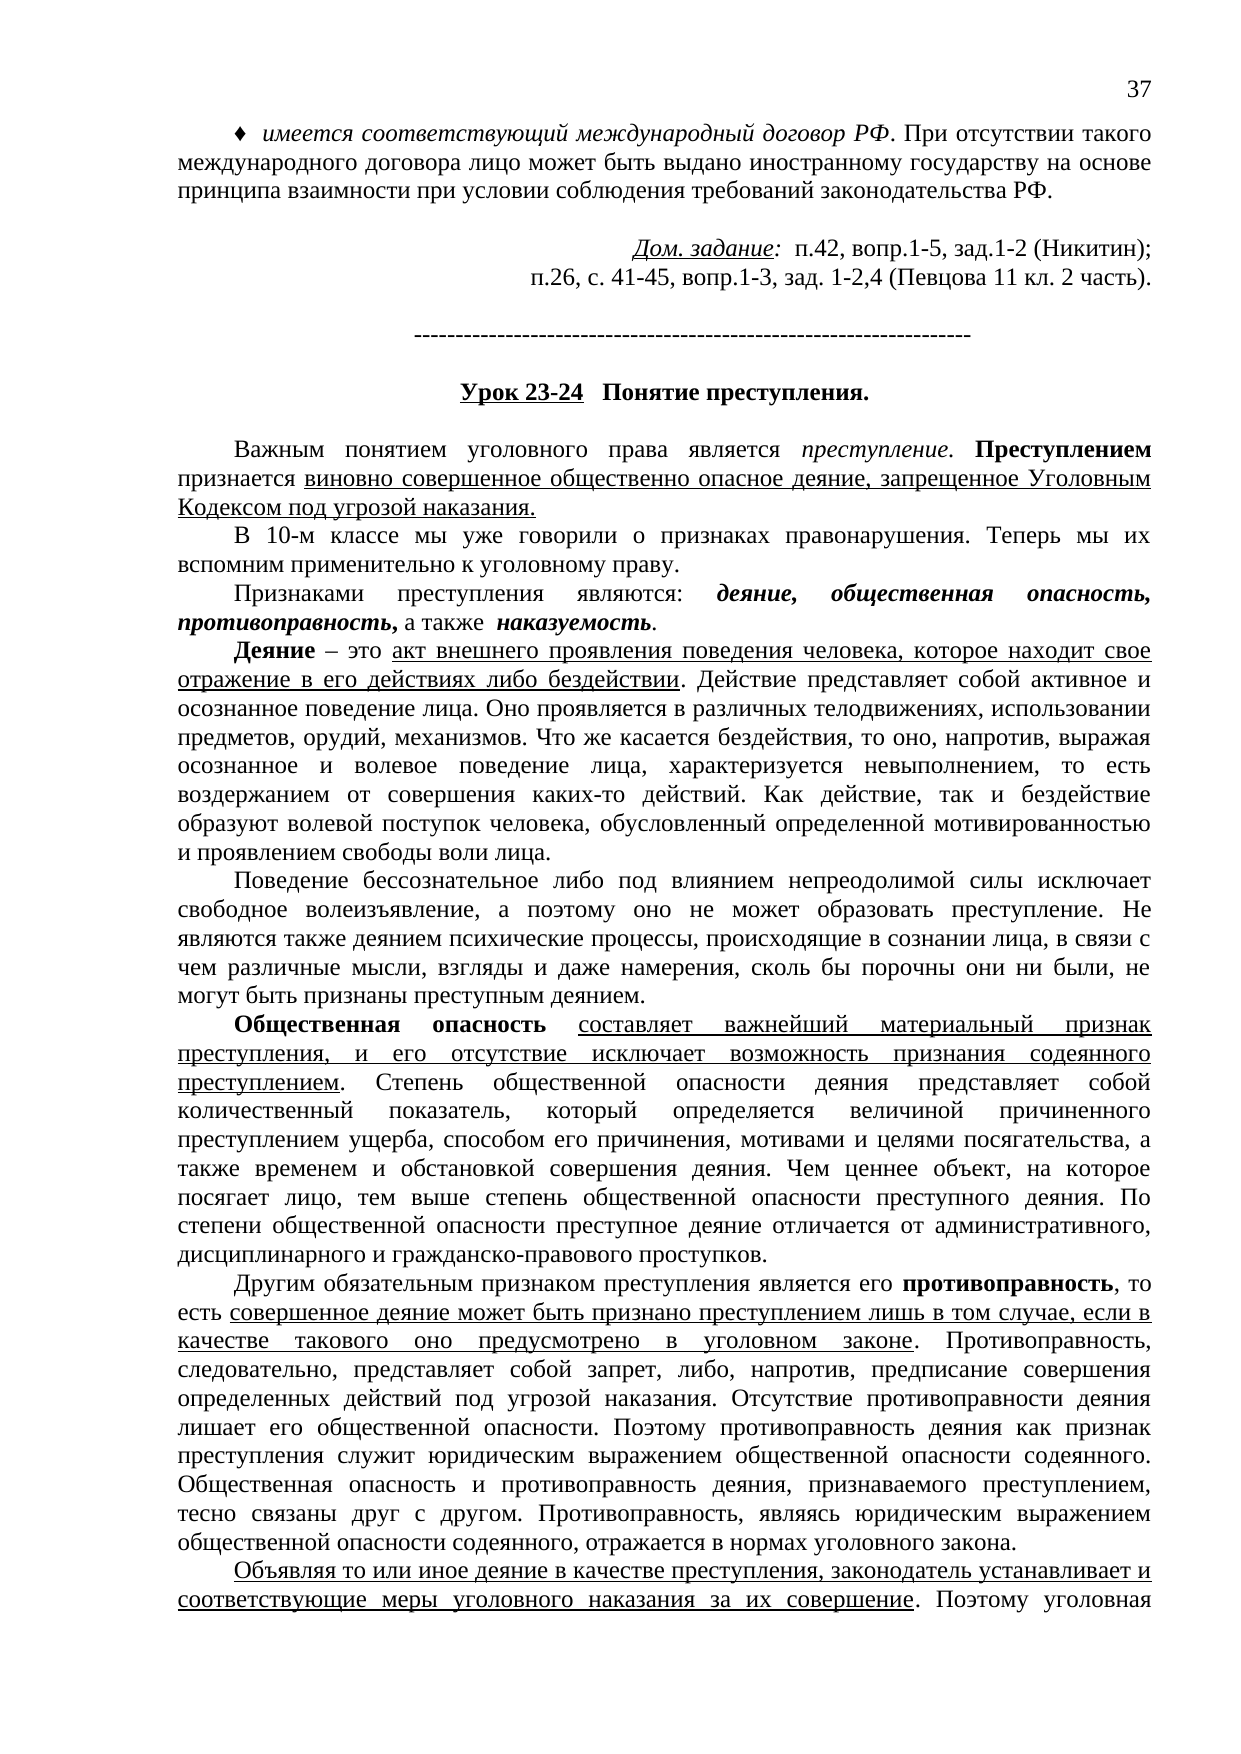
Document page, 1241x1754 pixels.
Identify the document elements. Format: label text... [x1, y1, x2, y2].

text ♦ имеется соответствующий международный договор РФ. При отсутствии такого международного договора лицо может быть выдано иностранному государству на основе принципа взаимности при условии соблюдения требований законодательства РФ. [177, 118, 1152, 204]
text ------------------------------------------------------------------- [177, 319, 1152, 348]
text В 10-м классе мы уже говорили о признаках правонарушения. Теперь мы их вспомним применительно к уголовному праву. [177, 521, 1152, 578]
text Важным понятием уголовного права является преступление. Преступлением признается виновно совершенное общественно опасное деяние, запрещенное Уголовным Кодексом под угрозой наказания. [177, 434, 1152, 521]
text Другим обязательным признаком преступления является его противоправность, то есть совершенное деяние может быть признано преступлением лишь в том случае, если в качестве такового оно предусмотрено в уголовном законе. Противоправность, следовательно, представляет собой запрет, либо, напротив, предписание совершения определенных действий под угрозой наказания. Отсутствие противоправности деяния лишает его общественной опасности. Поэтому противоправность деяния как признак преступления служит юридическим выражением общественной опасности содеянного. Общественная опасность и противоправность деяния, признаваемого преступлением, тесно связаны друг с другом. Противоправность, являясь юридическим выражением общественной опасности содеянного, отражается в нормах уголовного закона. [177, 1268, 1152, 1556]
text Деяние – это акт внешнего проявления поведения человека, которое находит свое отражение в его действиях либо бездействии. Действие представляет собой активное и осознанное поведение лица. Оно проявляется в различных телодвижениях, использовании предметов, орудий, механизмов. Что же касается бездействия, то оно, напротив, выражая осознанное и волевое поведение лица, характеризуется невыполнением, то есть воздержанием от совершения каких-то действий. Как действие, так и бездействие образуют волевой поступок человека, обусловленный определенной мотивированностью и проявлением свободы воли лица. [177, 636, 1152, 866]
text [177, 1556, 1152, 1613]
text п.26, с. 41-45, вопр.1-3, зад. 1-2,4 (Певцова 11 кл. 2 часть). [177, 262, 1152, 291]
text Общественная опасность составляет важнейший материальный признак преступления, и его отсутствие исключает возможность признания содеянного преступлением. Степень общественной опасности деяния представляет собой количественный показатель, который определяется величиной причиненного преступлением ущерба, способом его причинения, мотивами и целями посягательства, а также временем и обстановкой совершения деяния. Чем ценнее объект, на которое посягает лицо, тем выше степень общественной опасности преступного деяния. По степени общественной опасности преступное деяние отличается от административного, дисциплинарного и гражданско-правового проступков. [177, 1009, 1152, 1268]
text Признаками преступления являются: деяние, общественная опасность, противоправность, а также наказуемость. [177, 578, 1152, 636]
text Дом. задание: п.42, вопр.1-5, зад.1-2 (Никитин); [177, 233, 1152, 262]
text Урок 23-24 Понятие преступления. [177, 377, 1152, 406]
text Поведение бессознательное либо под влиянием непреодолимой силы исключает свободное волеизъявление, а поэтому оно не может образовать преступление. Не являются также деянием психические процессы, происходящие в сознании лица, в связи с чем различные мысли, взгляды и даже намерения, сколь бы порочны они ни были, не могут быть признаны преступным деянием. [177, 866, 1152, 1009]
